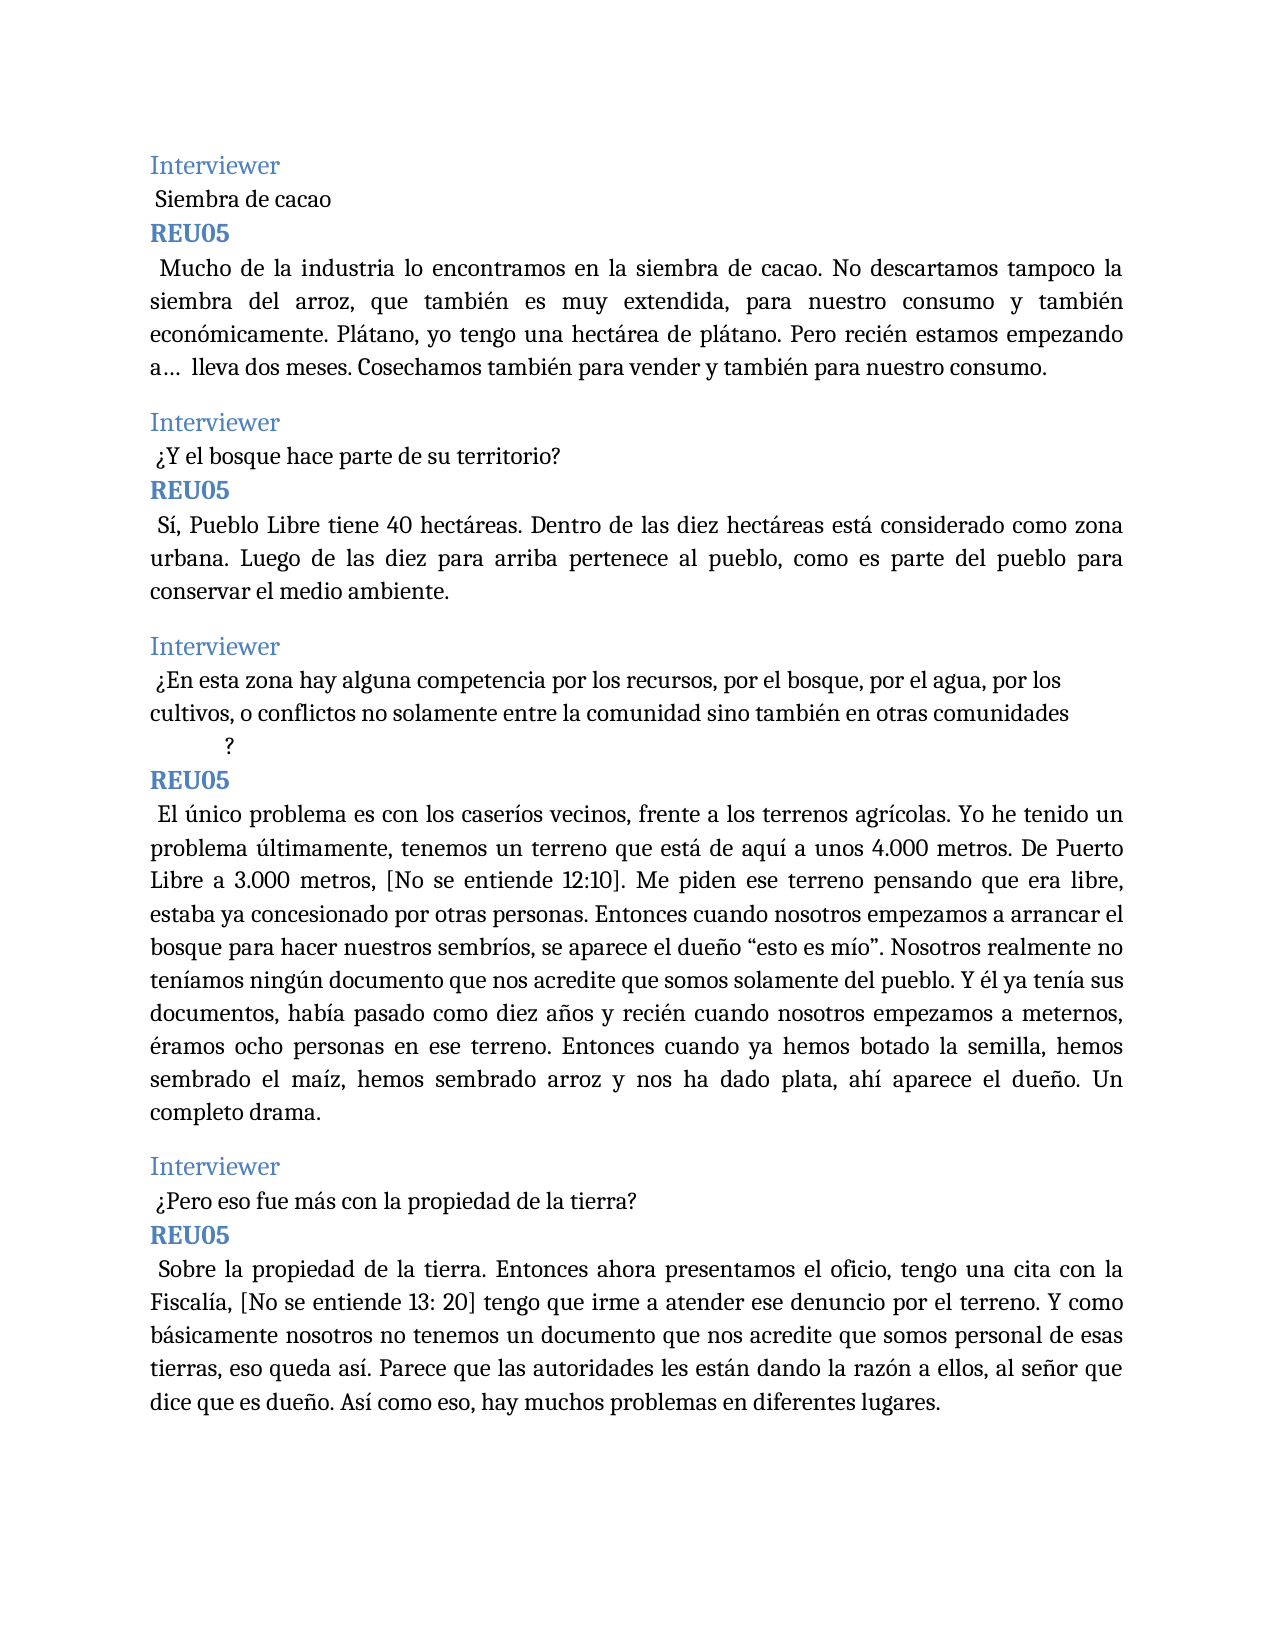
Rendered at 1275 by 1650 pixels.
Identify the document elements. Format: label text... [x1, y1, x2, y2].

text REU05 El único problema es con los caseríos vecinos, frente a los terrenos agrícolas. Yo he tenido un problema últimamente, tenemos un terreno que está de aquí a unos 4.000 metros. De Puerto Libre a 3.000 metros, [No se entiende 12:10]. Me piden ese terreno pensando que era libre, estaba ya concesionado por otras personas. Entonces cuando nosotros empezamos a arrancar el bosque para hacer nuestros sembríos, se aparece el dueño “esto es mío”. Nosotros realmente no teníamos ningún documento que nos acredite que somos solamente del pueblo. Y él ya tenía sus documentos, había pasado como diez años y recién cuando nosotros empezamos a meternos, éramos ocho personas en ese terreno. Entonces cuando ya hemos botado la semilla, hemos sembrado el maíz, hemos sembrado arroz y nos ha dado plata, ahí aparece el dueño. Un completo drama. [150, 765, 1125, 1126]
text REU05 Sobre la propiedad de la tierra. Entonces ahora presentamos el oficio, tengo una cita con la Fiscalía, [No se entiende 13: 20] tengo que irme a atender ese denuncio por el terreno. Y como básicamente nosotros no tenemos un documento que nos acredite que somos personal de esas tierras, eso queda así. Parece que las autoridades les están dando la razón a ellos, al señor que dice que es dueño. Así como eso, hay muchos problemas en diferentes lugares. [150, 1220, 1125, 1416]
subtitle Interviewer ¿Y el bosque hace parte de su territorio? [150, 407, 1125, 471]
text REU05 Mucho de la industria lo encontramos en la siembra de cacao. No descartamos tampoco la siembra del arroz, que también es muy extendida, para nuestro consumo y también económicamente. Plátano, yo tengo una hectárea de plátano. Pero recién estamos empezando a… lleva dos meses. Cosechamos también para vender y también para nuestro consumo. [150, 218, 1125, 382]
subtitle Interviewer ¿En esta zona hay alguna competencia por los recursos, por el bosque, por el agua, por los cultivos, o conflictos no solamente entre la comunidad sino también en otras comunidades ? [150, 631, 1125, 761]
subtitle Interviewer ¿Pero eso fue más con la propiedad de la tierra? [150, 1151, 1125, 1216]
subtitle Interviewer Siembra de cacao [150, 150, 1125, 214]
text REU05 Sí, Pueblo Libre tiene 40 hectáreas. Dentro de las diez hectáreas está considerado como zona urbana. Luego de las diez para arriba pertenece al pueblo, como es parte del pueblo para conservar el medio ambiente. [150, 475, 1125, 605]
